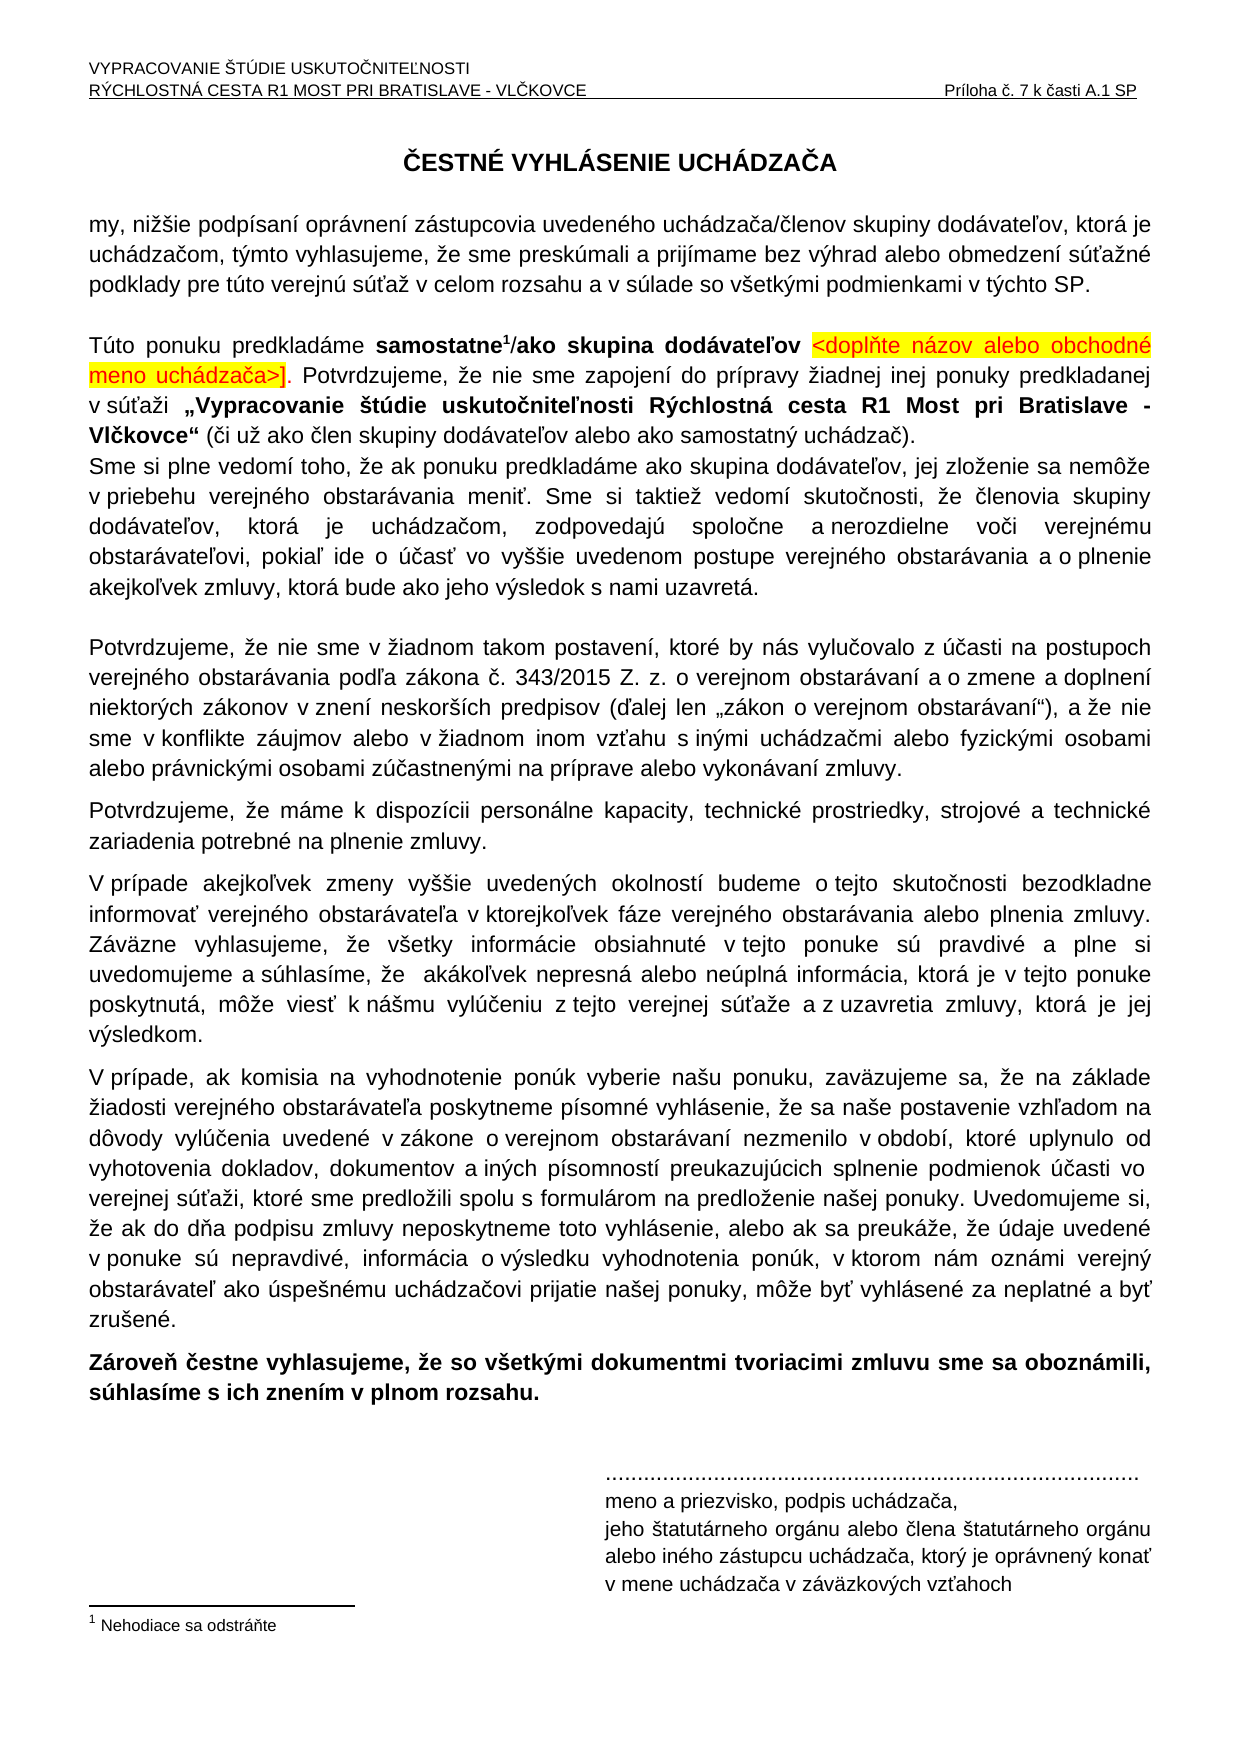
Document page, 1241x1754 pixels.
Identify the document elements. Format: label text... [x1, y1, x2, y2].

text meno a priezvisko, podpis uchádzača, [531, 1489, 1152, 1513]
text V prípade akejkoľvek zmeny vyššie uvedených okolností budeme o tejto skutočnosti bezodkladne informovať verejného obstarávateľa v ktorejkoľvek fáze verejného obstarávania alebo plnenia zmluvy. Záväzne vyhlasujeme, že všetky informácie obsiahnuté v tejto ponuke sú pravdivé a plne si uvedomujeme a súhlasíme, že akákoľvek nepresná alebo neúplná informácia, ktorá je v tejto ponuke poskytnutá, môže viesť k nášmu vylúčeniu z tejto verejnej súťaže a z uzavretia zmluvy, ktorá je jej výsledkom. [89, 870, 1152, 1048]
text my, nižšie podpísaní oprávnení zástupcovia uvedeného uchádzača/členov skupiny dodávateľov, ktorá je uchádzačom, týmto vyhlasujeme, že sme preskúmali a prijímame bez výhrad alebo obmedzení súťažné podklady pre túto verejnú súťaž v celom rozsahu a v súlade so všetkými podmienkami v týchto SP. [89, 211, 1152, 298]
text ČESTNÉ VYHLÁSENIE UCHÁDZAČA [89, 148, 1152, 176]
text Potvrdzujeme, že nie sme v žiadnom takom postavení, ktoré by nás vylučovalo z účasti na postupoch verejného obstarávania podľa zákona č. 343/2015 Z. z. o verejnom obstarávaní a o zmene a doplnení niektorých zákonov v znení neskorších predpisov (ďalej len „zákon o verejnom obstarávaní“), a že nie sme v konflikte záujmov alebo v žiadnom inom vzťahu s inými uchádzačmi alebo fyzickými osobami alebo právnickými osobami zúčastnenými na príprave alebo vykonávaní zmluvy. [89, 634, 1152, 781]
text Túto ponuku predkladáme samostatne/ako skupina dodávateľov <doplňte názov alebo obchodné meno uchádzača>]. Potvrdzujeme, že nie sme zapojení do prípravy žiadnej inej ponuky predkladanej v súťaži „Vypracovanie štúdie uskutočniteľnosti Rýchlostná cesta R1 Most pri Bratislave - Vlčkovce“ (či už ako člen skupiny dodávateľov alebo ako samostatný uchádzač). [89, 332, 1152, 449]
text .................................................................................... [531, 1459, 1152, 1485]
text Potvrdzujeme, že máme k dispozícii personálne kapacity, technické prostriedky, strojové a technické zariadenia potrebné na plnenie zmluvy. [89, 797, 1152, 854]
text V prípade, ak komisia na vyhodnotenie ponúk vyberie našu ponuku, zaväzujeme sa, že na základe žiadosti verejného obstarávateľa poskytneme písomné vyhlásenie, že sa naše postavenie vzhľadom na dôvody vylúčenia uvedené v zákone o verejnom obstarávaní nezmenilo v období, ktoré uplynulo od vyhotovenia dokladov, dokumentov a iných písomností preukazujúcich splnenie podmienok účasti vo verejnej súťaži, ktoré sme predložili spolu s formulárom na predloženie našej ponuky. Uvedomujeme si, že ak do dňa podpisu zmluvy neposkytneme toto vyhlásenie, alebo ak sa preukáže, že údaje uvedené v ponuke sú nepravdivé, informácia o výsledku vyhodnotenia ponúk, v ktorom nám oznámi verejný obstarávateľ ako úspešnému uchádzačovi prijatie našej ponuky, môže byť vyhlásené za neplatné a byť zrušené. [89, 1064, 1152, 1332]
text Sme si plne vedomí toho, že ak ponuku predkladáme ako skupina dodávateľov, jej zloženie sa nemôže v priebehu verejného obstarávania meniť. Sme si taktiež vedomí skutočnosti, že členovia skupiny dodávateľov, ktorá je uchádzačom, zodpovedajú spoločne a nerozdielne voči verejnému obstarávateľovi, pokiaľ ide o účasť vo vyššie uvedenom postupe verejného obstarávania a o plnenie akejkoľvek zmluvy, ktorá bude ako jeho výsledok s nami uzavretá. [89, 453, 1152, 600]
text Zároveň čestne vyhlasujeme, že so všetkými dokumentmi tvoriacimi zmluvu sme sa oboznámili, súhlasíme s ich znením v plnom rozsahu. [89, 1348, 1152, 1405]
text jeho štatutárneho orgánu alebo člena štatutárneho orgánu alebo iného zástupcu uchádzača, ktorý je oprávnený konať v mene uchádzača v záväzkových vzťahoch [605, 1517, 1152, 1596]
